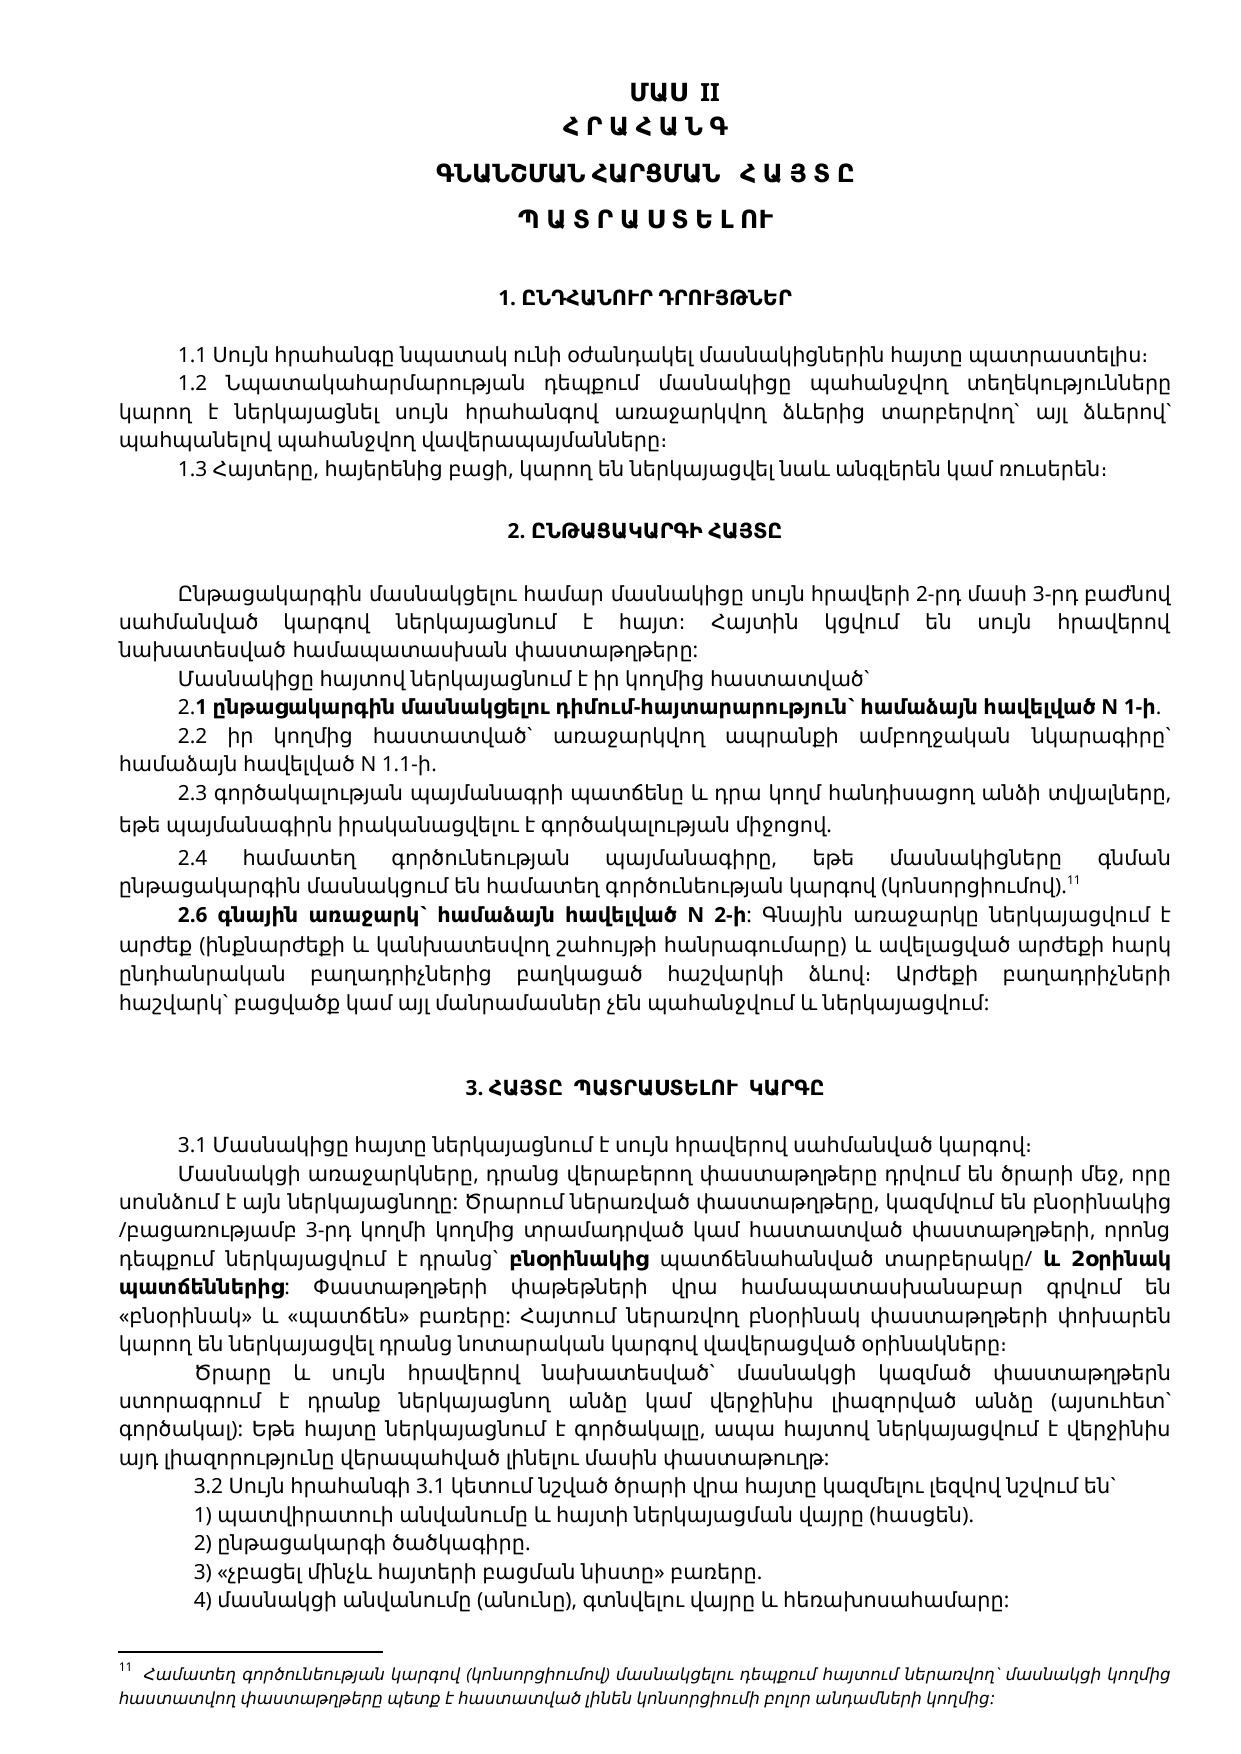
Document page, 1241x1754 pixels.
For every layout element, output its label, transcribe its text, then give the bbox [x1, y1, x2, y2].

text 2.1 ընթացակարգին մասնակցելու դիմում-հայտարարություն` համաձայն հավելված N 1-ի. [118, 692, 1171, 721]
text 3) «չբացել մինչև հայտերի բացման նիստը» բառերը. [118, 1557, 1171, 1585]
text 1.1 Սույն հրահանգը նպատակ ունի օժանդակել մասնակիցներին հայտը պատրաստելիս։ [118, 340, 1171, 368]
text Մասնակիցը հայտով ներկայացնում է իր կողմից հաստատված` [118, 664, 1171, 692]
text ՄԱՍ II [118, 75, 1171, 109]
text 3. ՀԱՅՏԸ ՊԱՏՐԱՍՏԵԼՈՒ ԿԱՐԳԸ [118, 1073, 1171, 1102]
text Ընթացակարգին մասնակցելու համար մասնակիցը սույն հրավերի 2-րդ մասի 3-րդ բաժնով սահմանված կարգով ներկայացնում է հայտ: Հայտին կցվում են սույն հրավերով նախատեսված համապատասխան փաստաթղթերը: [118, 579, 1171, 664]
text 1) պատվիրատուի անվանումը և հայտի ներկայացման վայրը (հասցեն). [118, 1500, 1171, 1528]
text ԳՆԱՆՇՄԱՆ ՀԱՐՑՄԱՆ Հ Ա Յ Տ Ը [118, 156, 1172, 190]
text 3.2 Սույն հրահանգի 3.1 կետում նշված ծրարի վրա հայտը կազմելու լեզվով նշվում են` [118, 1471, 1171, 1500]
text Ծրարը և սույն հրավերով նախատեսված` մասնակցի կազմած փաստաթղթերն ստորագրում է դրանք ներկայացնող անձը կամ վերջինիս լիազորված անձը (այսուհետ` գործակալ): Եթե հայտը ներկայացնում է գործակալը, ապա հայտով ներկայացվում է վերջինիս այդ լիազորությունը վերապահված լինելու մասին փաստաթուղթ: [118, 1358, 1171, 1471]
text 4) մասնակցի անվանումը (անունը), գտնվելու վայրը և հեռախոսահամարը: [118, 1585, 1171, 1614]
text 2.2 իր կողմից հաստատված` առաջարկվող ապրանքի ամբողջական նկարագիրը` համաձայն հավելված N 1.1-ի. [118, 721, 1171, 778]
text 2.4 համատեղ գործունեության պայմանագիրը, եթե մասնակիցները գնման ընթացակարգին մասնակցում են համատեղ գործունեության կարգով (կոնսորցիումով). [118, 843, 1171, 900]
text Մասնակցի առաջարկները, դրանց վերաբերող փաստաթղթերը դրվում են ծրարի մեջ, որը սոսնձում է այն ներկայացնողը: Ծրարում ներառված փաստաթղթերը, կազմվում են բնօրինակից /բացառությամբ 3-րդ կողմի կողմից տրամադրված կամ հաստատված փաստաթղթերի, որոնց դեպքում ներկայացվում է դրանց` բնօրինակից պատճենահանված տարբերակը/ և 2օրինակ պատճեններից: Փաստաթղթերի փաթեթների վրա համապատասխանաբար գրվում են «բնօրինակ» և «պատճեն» բառերը: Հայտում ներառվող բնօրինակ փաստաթղթերի փոխարեն կարող են ներկայացվել դրանց նոտարական կարգով վավերացված օրինակները։ [118, 1159, 1171, 1358]
text 1. ԸՆԴՀԱՆՈՒՐ ԴՐՈՒՅԹՆԵՐ [118, 283, 1171, 311]
text 2.3 գործակալության պայմանագրի պատճենը և դրա կողմ հանդիսացող անձի տվյալները, եթե պայմանագիրն իրականացվելու է գործակալության միջոցով. [118, 778, 1171, 839]
text 2) ընթացակարգի ծածկագիրը. [118, 1528, 1171, 1557]
text Պ Ա Տ Ր Ա Ս Տ Ե Լ ՈՒ [118, 202, 1172, 236]
text 2.6 գնային առաջարկ` համաձայն հավելված N 2-ի: Գնային առաջարկը ներկայացվում է արժեք (ինքնարժեքի և կանխատեսվող շահույթի հանրագումարը) և ավելացված արժեքի հարկ ընդհանրական բաղադրիչներից բաղկացած հաշվարկի ձևով։ Արժեքի բաղադրիչների հաշվարկ` բացվածք կամ այլ մանրամասներ չեն պահանջվում և ներկայացվում: [118, 900, 1171, 1016]
text 3.1 Մասնակիցը հայտը ներկայացնում է սույն հրավերով սահմանված կարգով։ [118, 1130, 1171, 1159]
text Հ Ր Ա Հ Ա Ն Գ [118, 109, 1172, 143]
text 1.2 Նպատակահարմարության դեպքում մասնակիցը պահանջվող տեղեկությունները կարող է ներկայացնել սույն հրահանգով առաջարկվող ձևերից տարբերվող` այլ ձևերով` պահպանելով պահանջվող վավերապայմանները։ [118, 368, 1171, 454]
text 1.3 Հայտերը, հայերենից բացի, կարող են ներկայացվել նաև անգլերեն կամ ռուսերեն։ [118, 454, 1171, 482]
text 2. ԸՆԹԱՑԱԿԱՐԳԻ ՀԱՅՏԸ [118, 516, 1171, 545]
